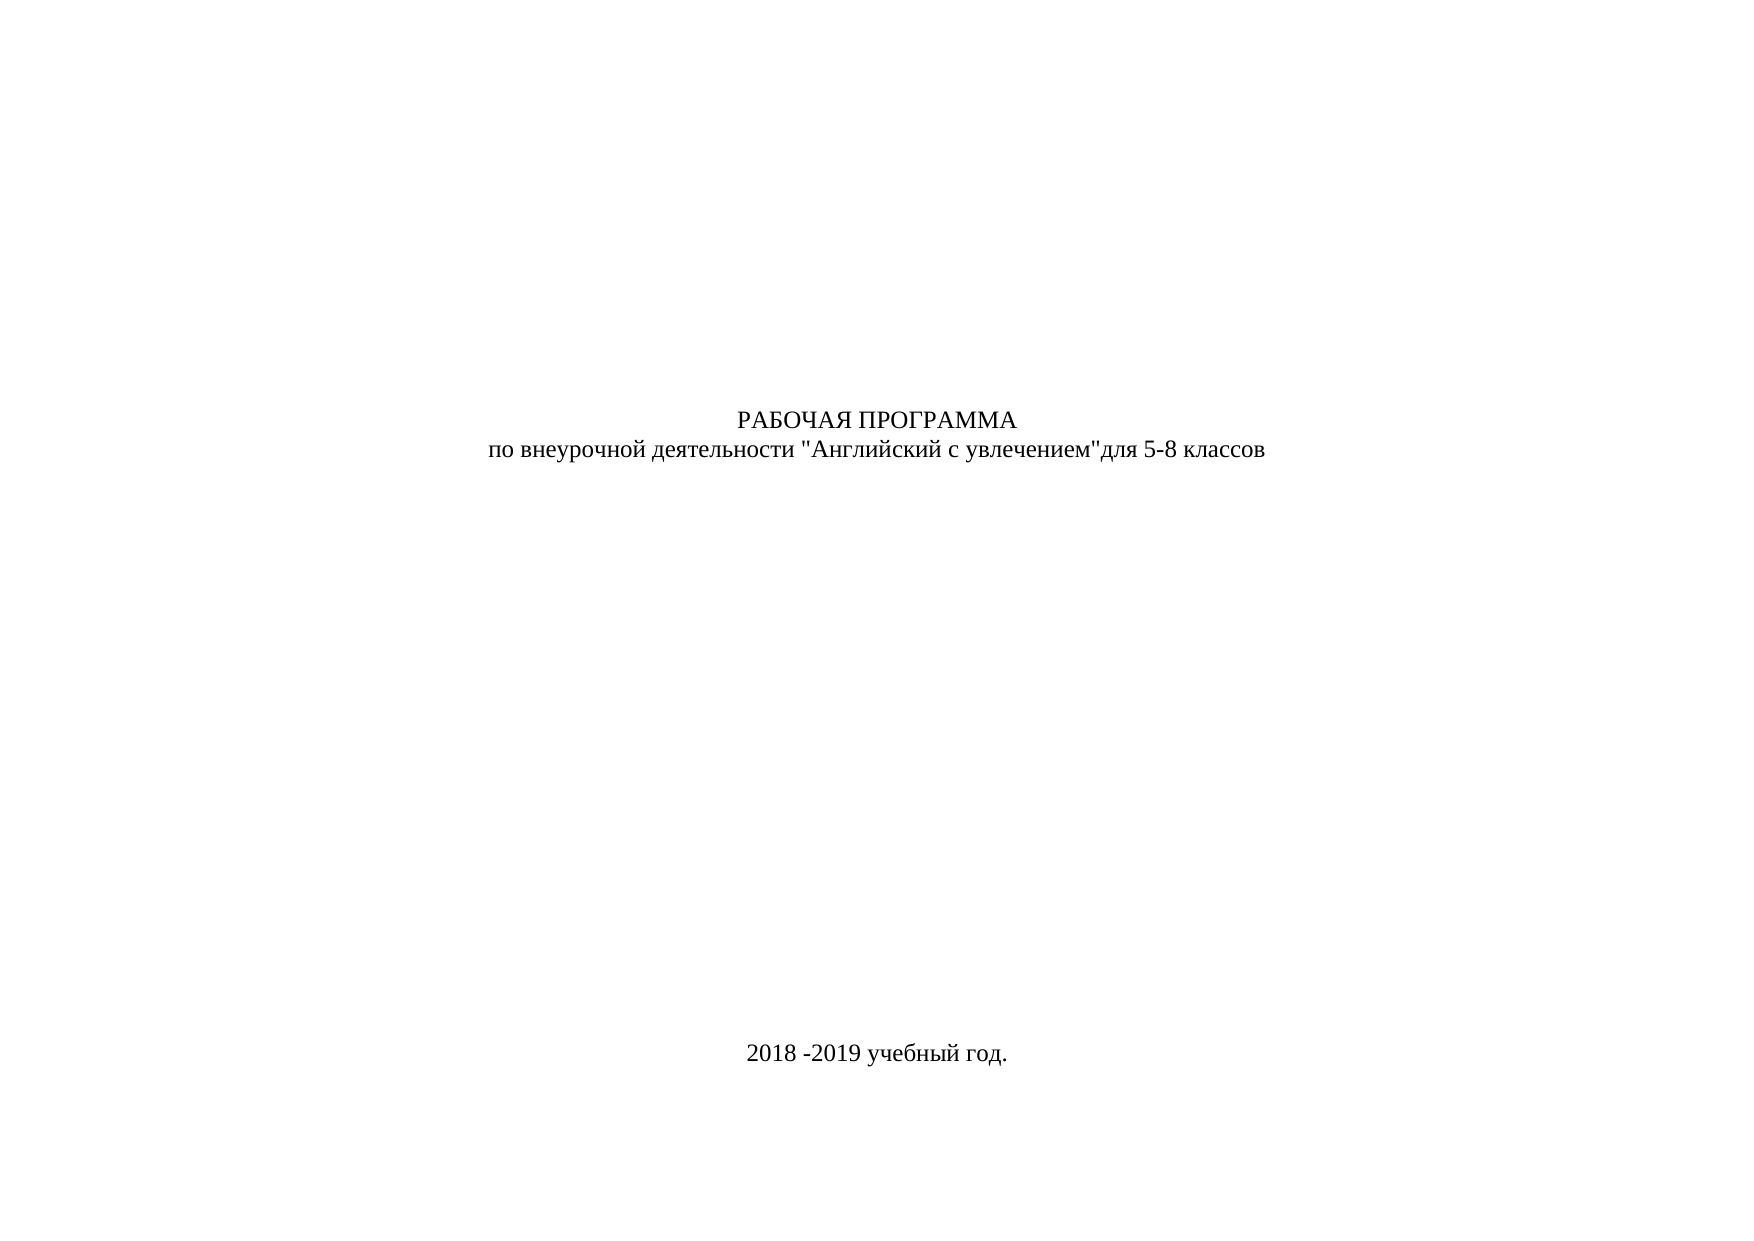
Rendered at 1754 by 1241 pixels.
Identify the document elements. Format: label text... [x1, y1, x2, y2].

text РАБОЧАЯ ПРОГРАММА [89, 406, 1665, 434]
text по внеурочной деятельности "Английский с увлечением"для 5-8 классов [89, 434, 1665, 463]
text 2018 -2019 учебный год. [89, 1038, 1665, 1067]
